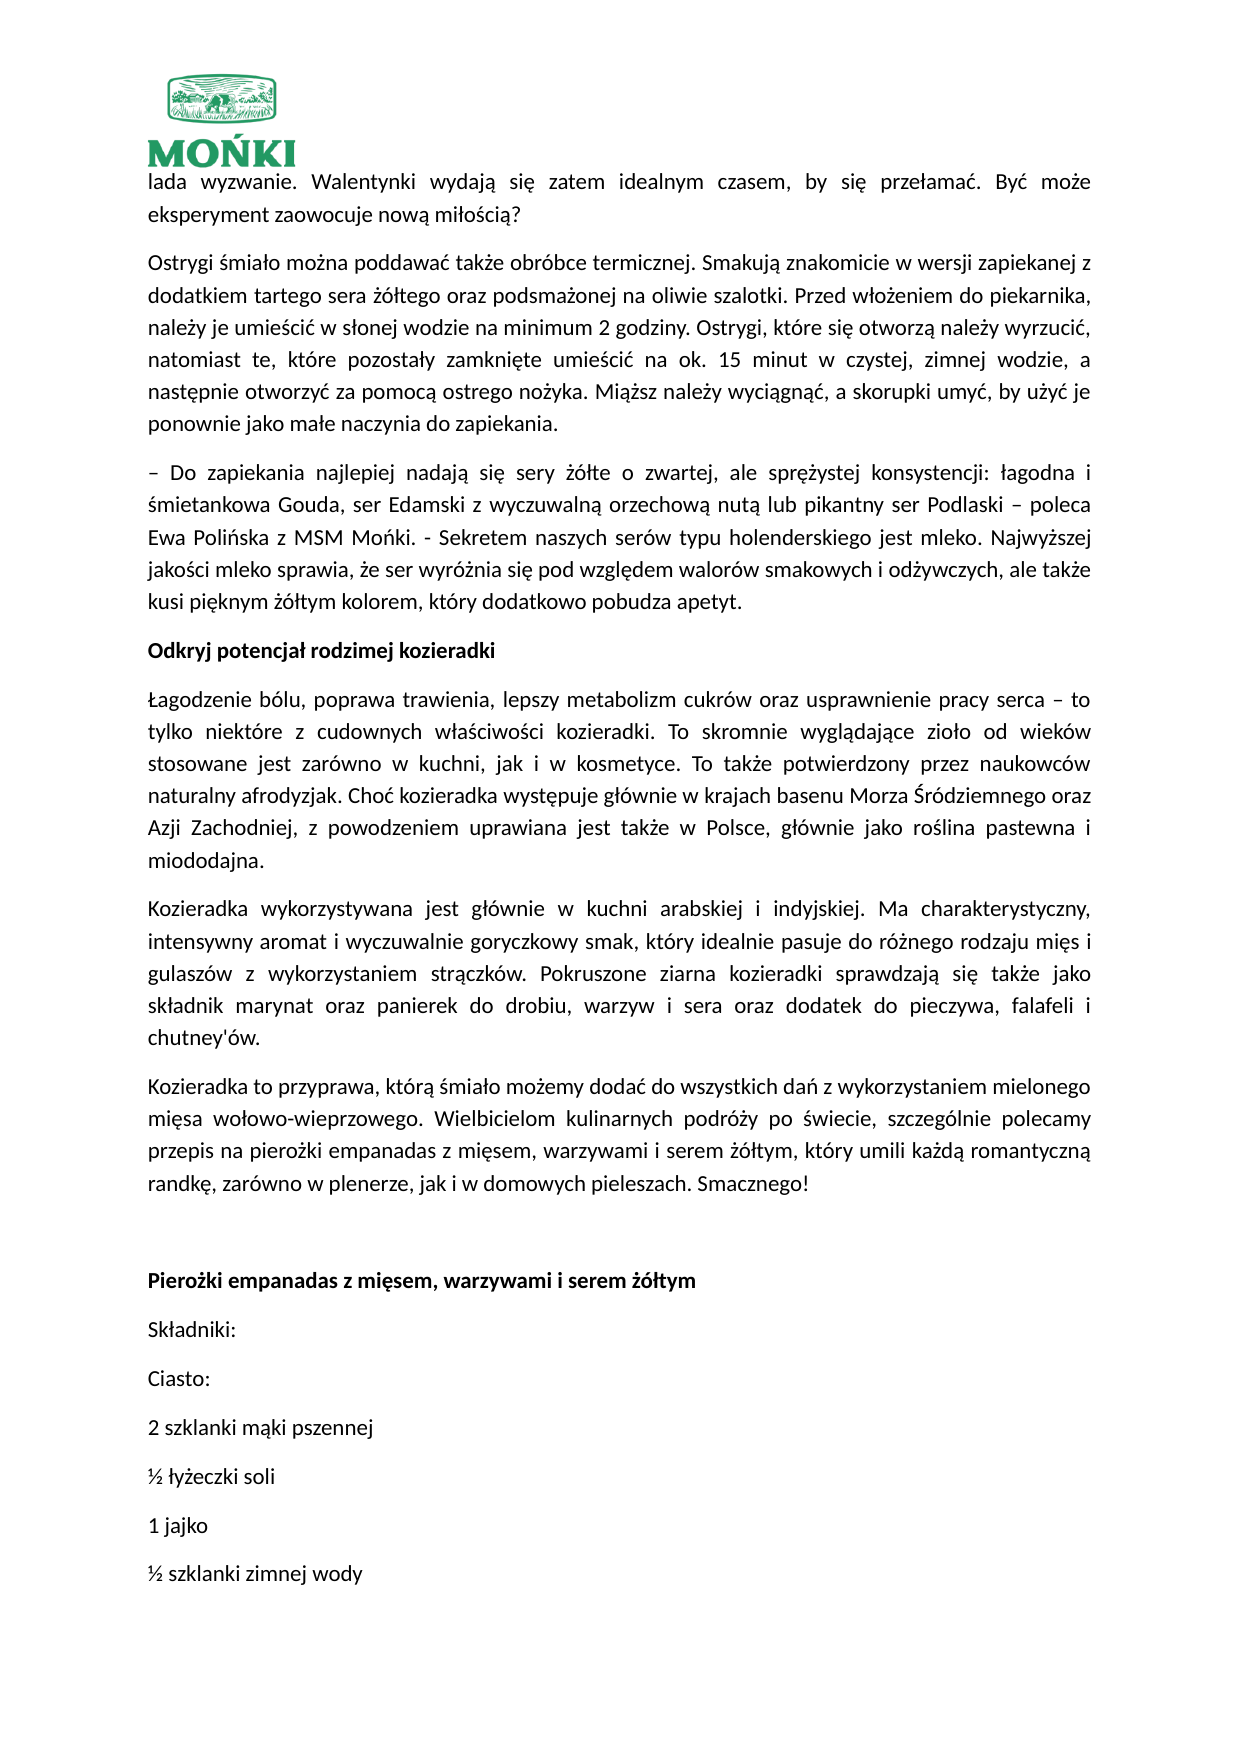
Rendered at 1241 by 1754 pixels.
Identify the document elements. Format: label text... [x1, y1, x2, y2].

text Ostrygi śmiało można poddawać także obróbce termicznej. Smakują znakomicie w wersji zapiekanej z dodatkiem tartego sera żółtego oraz podsmażonej na oliwie szalotki. Przed włożeniem do piekarnika, należy je umieścić w słonej wodzie na minimum 2 godziny. Ostrygi, które się otworzą należy wyrzucić, natomiast te, które pozostały zamknięte umieścić na ok. 15 minut w czystej, zimnej wodzie, a następnie otworzyć za pomocą ostrego nożyka. Miąższ należy wyciągnąć, a skorupki umyć, by użyć je ponownie jako małe naczynia do zapiekania. [148, 248, 1093, 437]
text Kozieradka to przyprawa, którą śmiało możemy dodać do wszystkich dań z wykorzystaniem mielonego mięsa wołowo-wieprzowego. Wielbicielom kulinarnych podróży po świecie, szczególnie polecamy przepis na pierożki empanadas z mięsem, warzywami i serem żółtym, który umili każdą romantyczną randkę, zarówno w plenerze, jak i w domowych pieleszach. Smacznego! [148, 1072, 1093, 1197]
text Pierożki empanadas z mięsem, warzywami i serem żółtym [148, 1266, 1093, 1294]
text ½ szklanki zimnej wody [148, 1559, 1093, 1588]
text Ciasto: [148, 1364, 1093, 1392]
text ½ łyżeczki soli [148, 1462, 1093, 1490]
text Odkryj potencjał rodzimej kozieradki [148, 636, 1093, 664]
text 1 jajko [148, 1511, 1093, 1539]
text 2 szklanki mąki pszennej [148, 1413, 1093, 1441]
picture [147, 73, 296, 168]
text Składniki: [148, 1315, 1093, 1343]
text – Do zapiekania najlepiej nadają się sery żółte o zwartej, ale sprężystej konsystencji: łagodna i śmietankowa Gouda, ser Edamski z wyczuwalną orzechową nutą lub pikantny ser Podlaski – poleca Ewa Polińska z MSM Mońki. - Sekretem naszych serów typu holenderskiego jest mleko. Najwyższej jakości mleko sprawia, że ser wyróżnia się pod względem walorów smakowych i odżywczych, ale także kusi pięknym żółtym kolorem, który dodatkowo pobudza apetyt. [148, 458, 1093, 615]
text Łagodzenie bólu, poprawa trawienia, lepszy metabolizm cukrów oraz usprawnienie pracy serca – to tylko niektóre z cudownych właściwości kozieradki. To skromnie wyglądające zioło od wieków stosowane jest zarówno w kuchni, jak i w kosmetyce. To także potwierdzony przez naukowców naturalny afrodyzjak. Choć kozieradka występuje głównie w krajach basenu Morza Śródziemnego oraz Azji Zachodniej, z powodzeniem uprawiana jest także w Polsce, głównie jako roślina pastewna i miododajna. [148, 685, 1093, 874]
text Kozieradka wykorzystywana jest głównie w kuchni arabskiej i indyjskiej. Ma charakterystyczny, intensywny aromat i wyczuwalnie goryczkowy smak, który idealnie pasuje do różnego rodzaju mięs i gulaszów z wykorzystaniem strączków. Pokruszone ziarna kozieradki sprawdzają się także jako składnik marynat oraz panierek do drobiu, warzyw i sera oraz dodatek do pieczywa, falafeli i chutney'ów. [148, 894, 1093, 1051]
